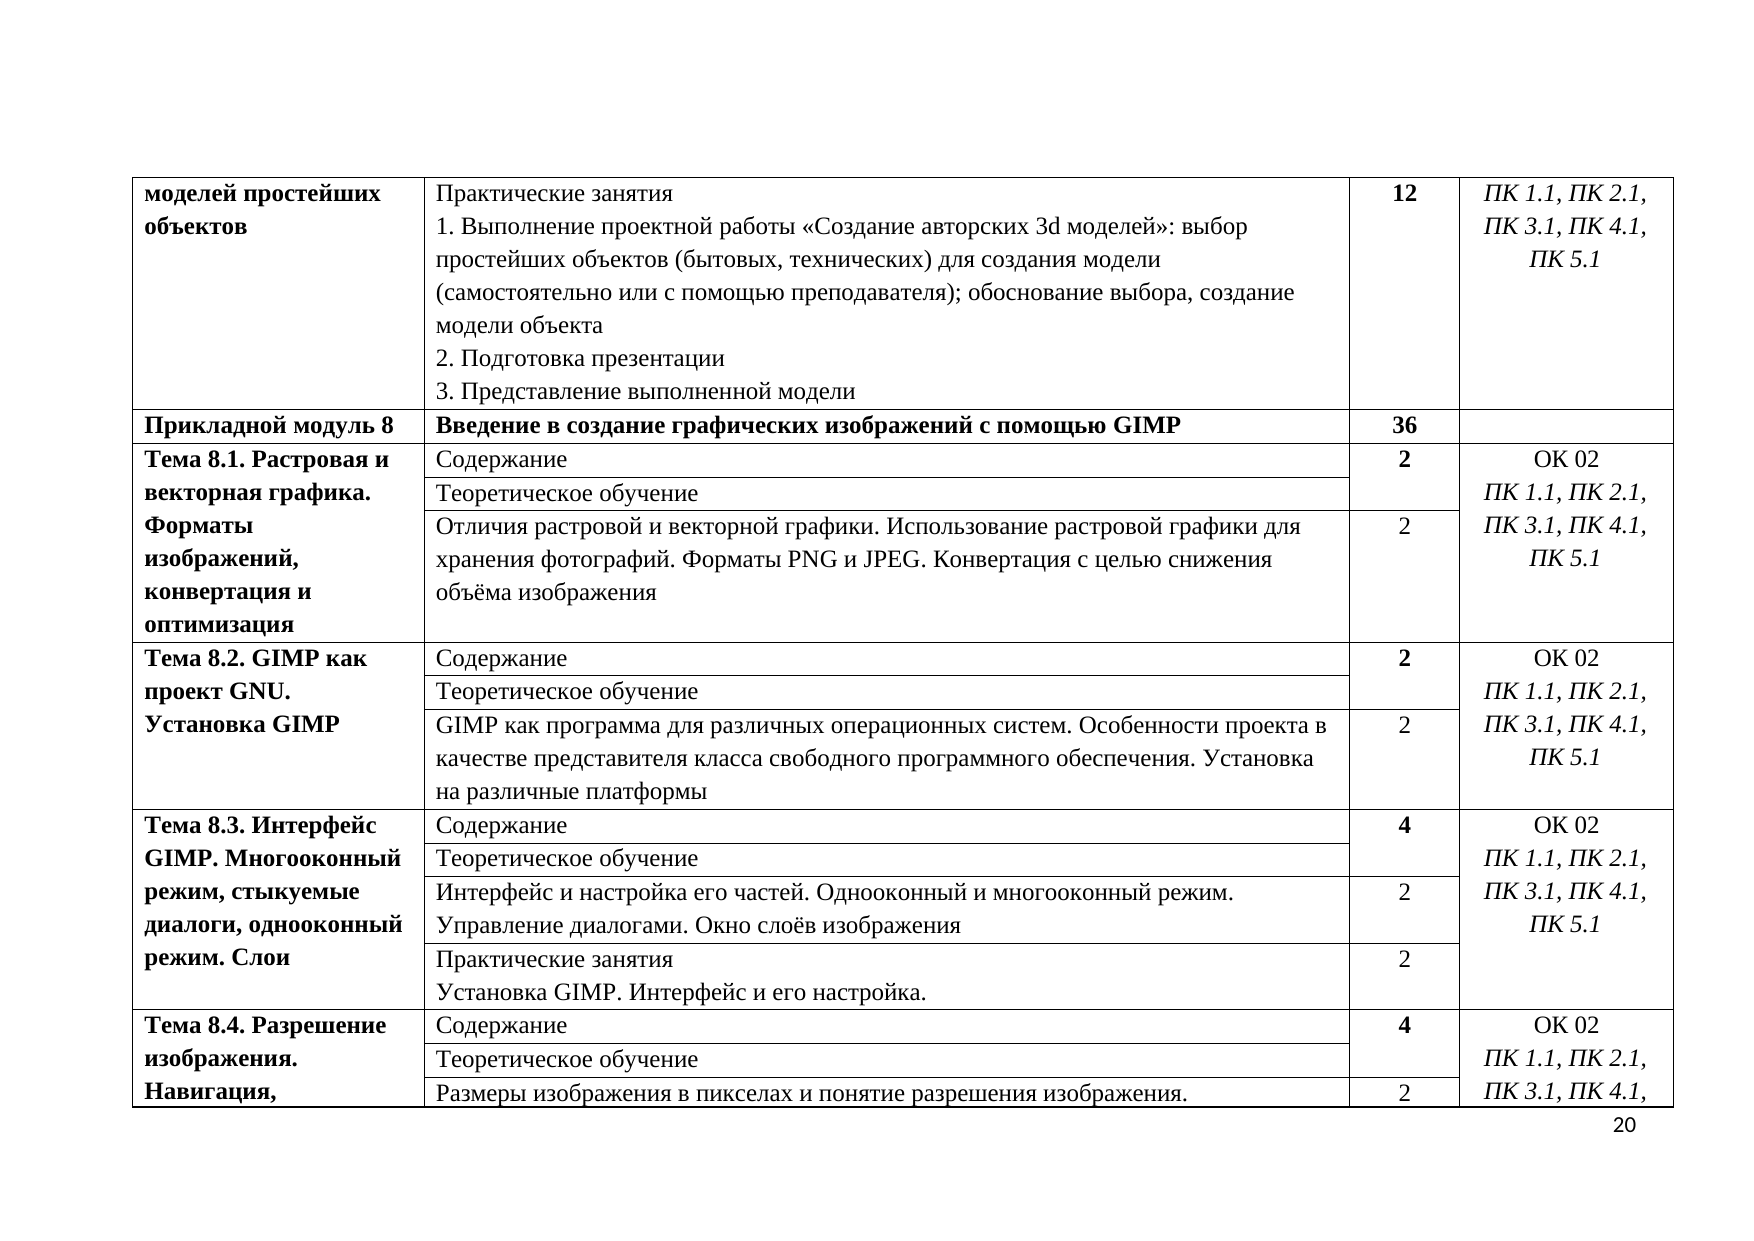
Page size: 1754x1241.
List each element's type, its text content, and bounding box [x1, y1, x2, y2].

table_cell Содержание [425, 643, 1349, 675]
table_cell 12 [1350, 178, 1459, 409]
table_cell 2 [1350, 643, 1459, 709]
table_cell 2 [1350, 877, 1459, 943]
table_cell 36 [1350, 410, 1459, 443]
table_cell ОК 02 ПК 1.1, ПК 2.1, ПК 3.1, ПК 4.1, ПК 5.1 [1460, 810, 1673, 1009]
table_cell Интерфейс и настройка его частей. Однооконный и многооконный режим. Управление диалогами. Окно слоёв изображения [425, 877, 1349, 943]
table_cell Практические занятия Установка GIMP. Интерфейс и его настройка. [425, 944, 1349, 1009]
table_cell 2 [1350, 1078, 1459, 1106]
table_cell Введение в создание графических изображений с помощью GIMP [425, 410, 1349, 443]
table_cell 2 [1350, 444, 1459, 510]
table_cell ОК 02 ПК 1.1, ПК 2.1, ПК 3.1, ПК 4.1, ПК 5.1 [1460, 444, 1673, 642]
table_cell Теоретическое обучение [425, 478, 1349, 510]
table_cell Содержание [425, 1010, 1349, 1043]
table_cell Теоретическое обучение [425, 1044, 1349, 1077]
table_cell [1460, 410, 1673, 443]
table_cell 4 [1350, 810, 1459, 876]
table_cell Тема 8.4. Разрешение изображения. Навигация, масштабирование, кадрирование, аффинные преобразования [133, 1010, 424, 1106]
table_cell Отличия растровой и векторной графики. Использование растровой графики для хранения фотографий. Форматы PNG и JPEG. Конвертация с целью снижения объёма изображения [425, 511, 1349, 642]
table_cell Теоретическое обучение [425, 676, 1349, 709]
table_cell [1460, 178, 1673, 409]
table_cell Содержание [425, 810, 1349, 842]
table_cell ОК 02 ПК 1.1, ПК 2.1, ПК 3.1, ПК 4.1, ПК 5.1 [1460, 1010, 1673, 1106]
table_cell GIMP как программа для различных операционных систем. Особенности проекта в качестве представителя класса свободного программного обеспечения. Установка на различные платформы [425, 710, 1349, 809]
table_cell Тема 8.1. Растровая и векторная графика. Форматы изображений, конвертация и оптимизация [133, 444, 424, 642]
table_cell Тема 8.3. Интерфейс GIMP. Многооконный режим, стыкуемые диалоги, однооконный режим. Слои [133, 810, 424, 1009]
table_cell 2 [1350, 944, 1459, 1009]
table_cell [425, 1078, 1349, 1106]
table_cell Теоретическое обучение [425, 844, 1349, 876]
table_cell 2 [1350, 710, 1459, 809]
table_cell 4 [1350, 1010, 1459, 1077]
table_cell Практические занятия 1. Выполнение проектной работы «Создание авторских 3d моделей»: выбор простейших объектов (бытовых, технических) для создания модели (самостоятельно или с помощью преподавателя); обоснование выбора, создание модели объекта 2. Подготовка презентации 3. Представление выполненной модели [425, 178, 1349, 409]
table_cell ОК 02 ПК 1.1, ПК 2.1, ПК 3.1, ПК 4.1, ПК 5.1 [1460, 643, 1673, 809]
table_cell 2 [1350, 511, 1459, 642]
table_cell Прикладной модуль 8 [133, 410, 424, 443]
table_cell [133, 178, 424, 409]
table_cell Тема 8.2. GIMP как проект GNU. Установка GIMP [133, 643, 424, 809]
table_cell Содержание [425, 444, 1349, 477]
